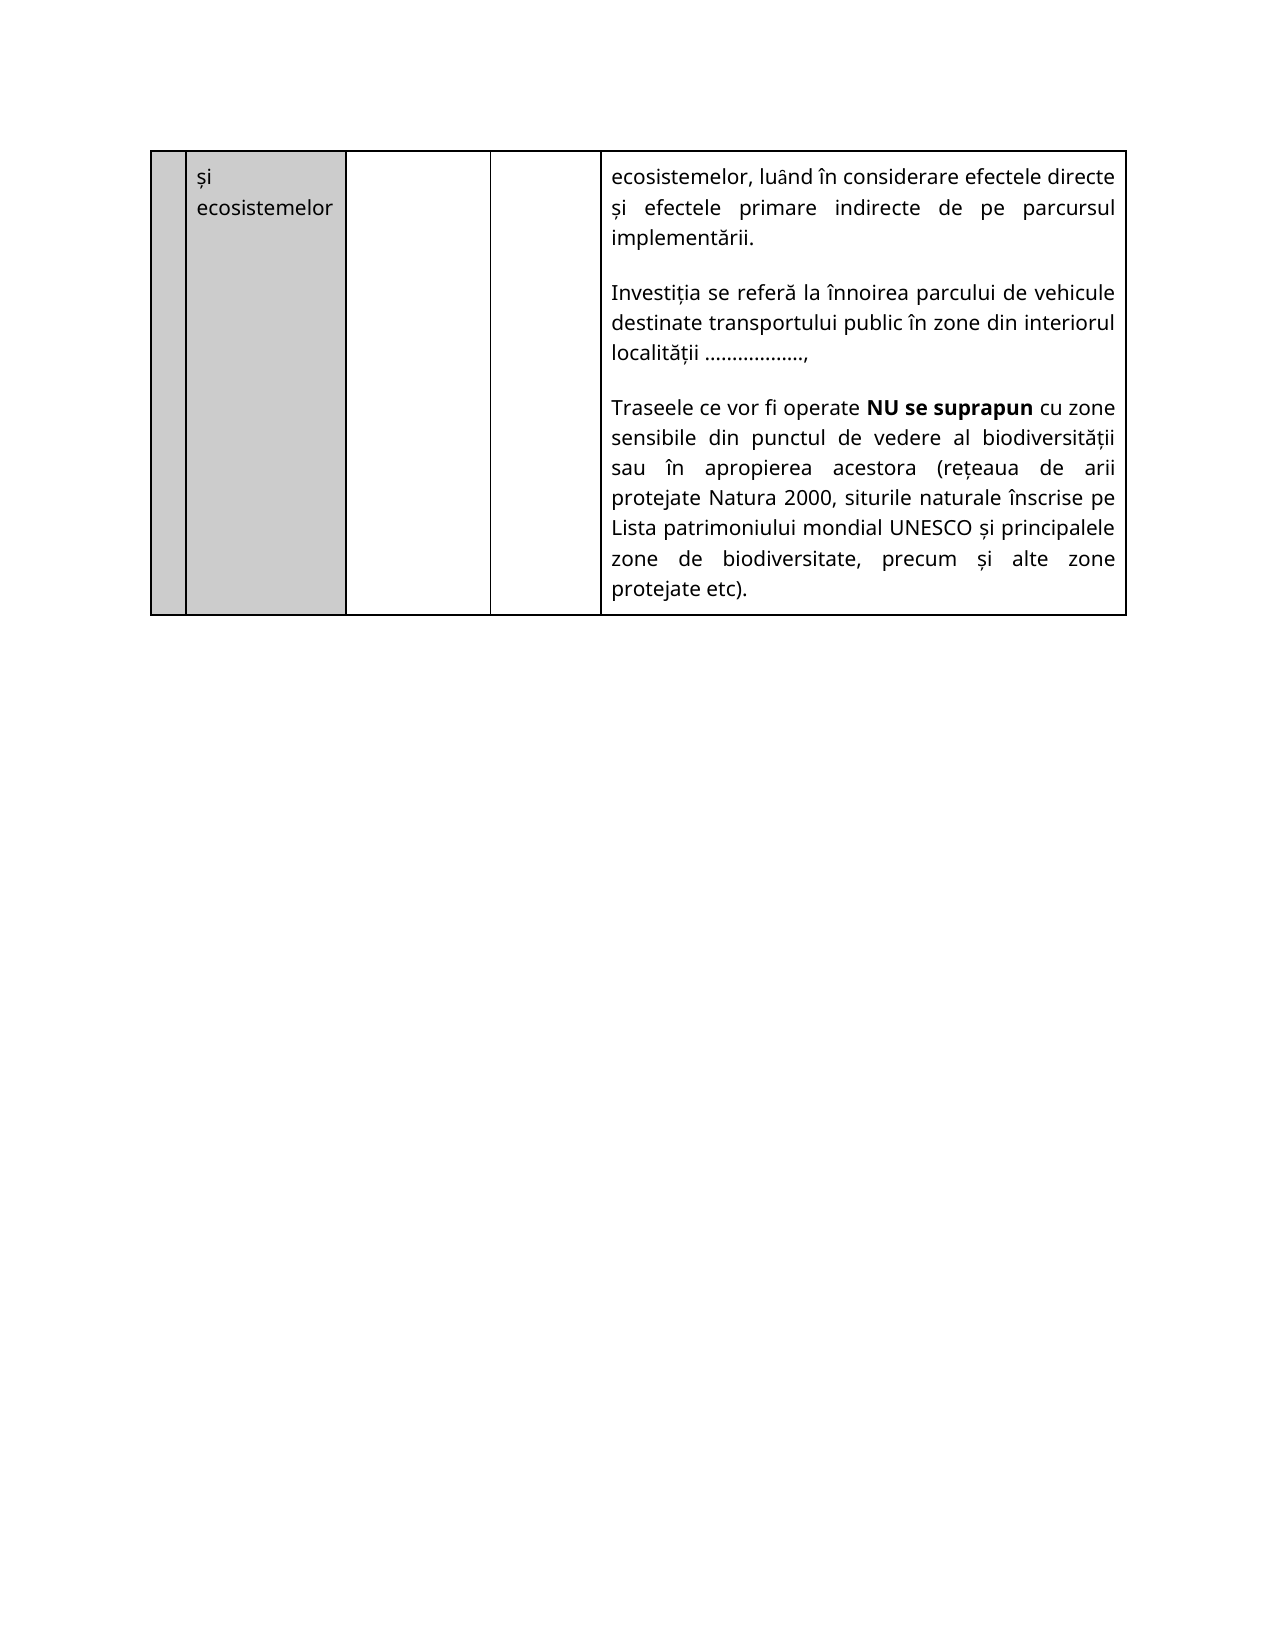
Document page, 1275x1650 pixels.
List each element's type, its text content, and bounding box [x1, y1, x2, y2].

table_cell [491, 152, 600, 614]
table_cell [187, 152, 345, 614]
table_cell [602, 152, 1125, 614]
table_cell 6 [152, 152, 185, 614]
table_cell [347, 152, 490, 614]
